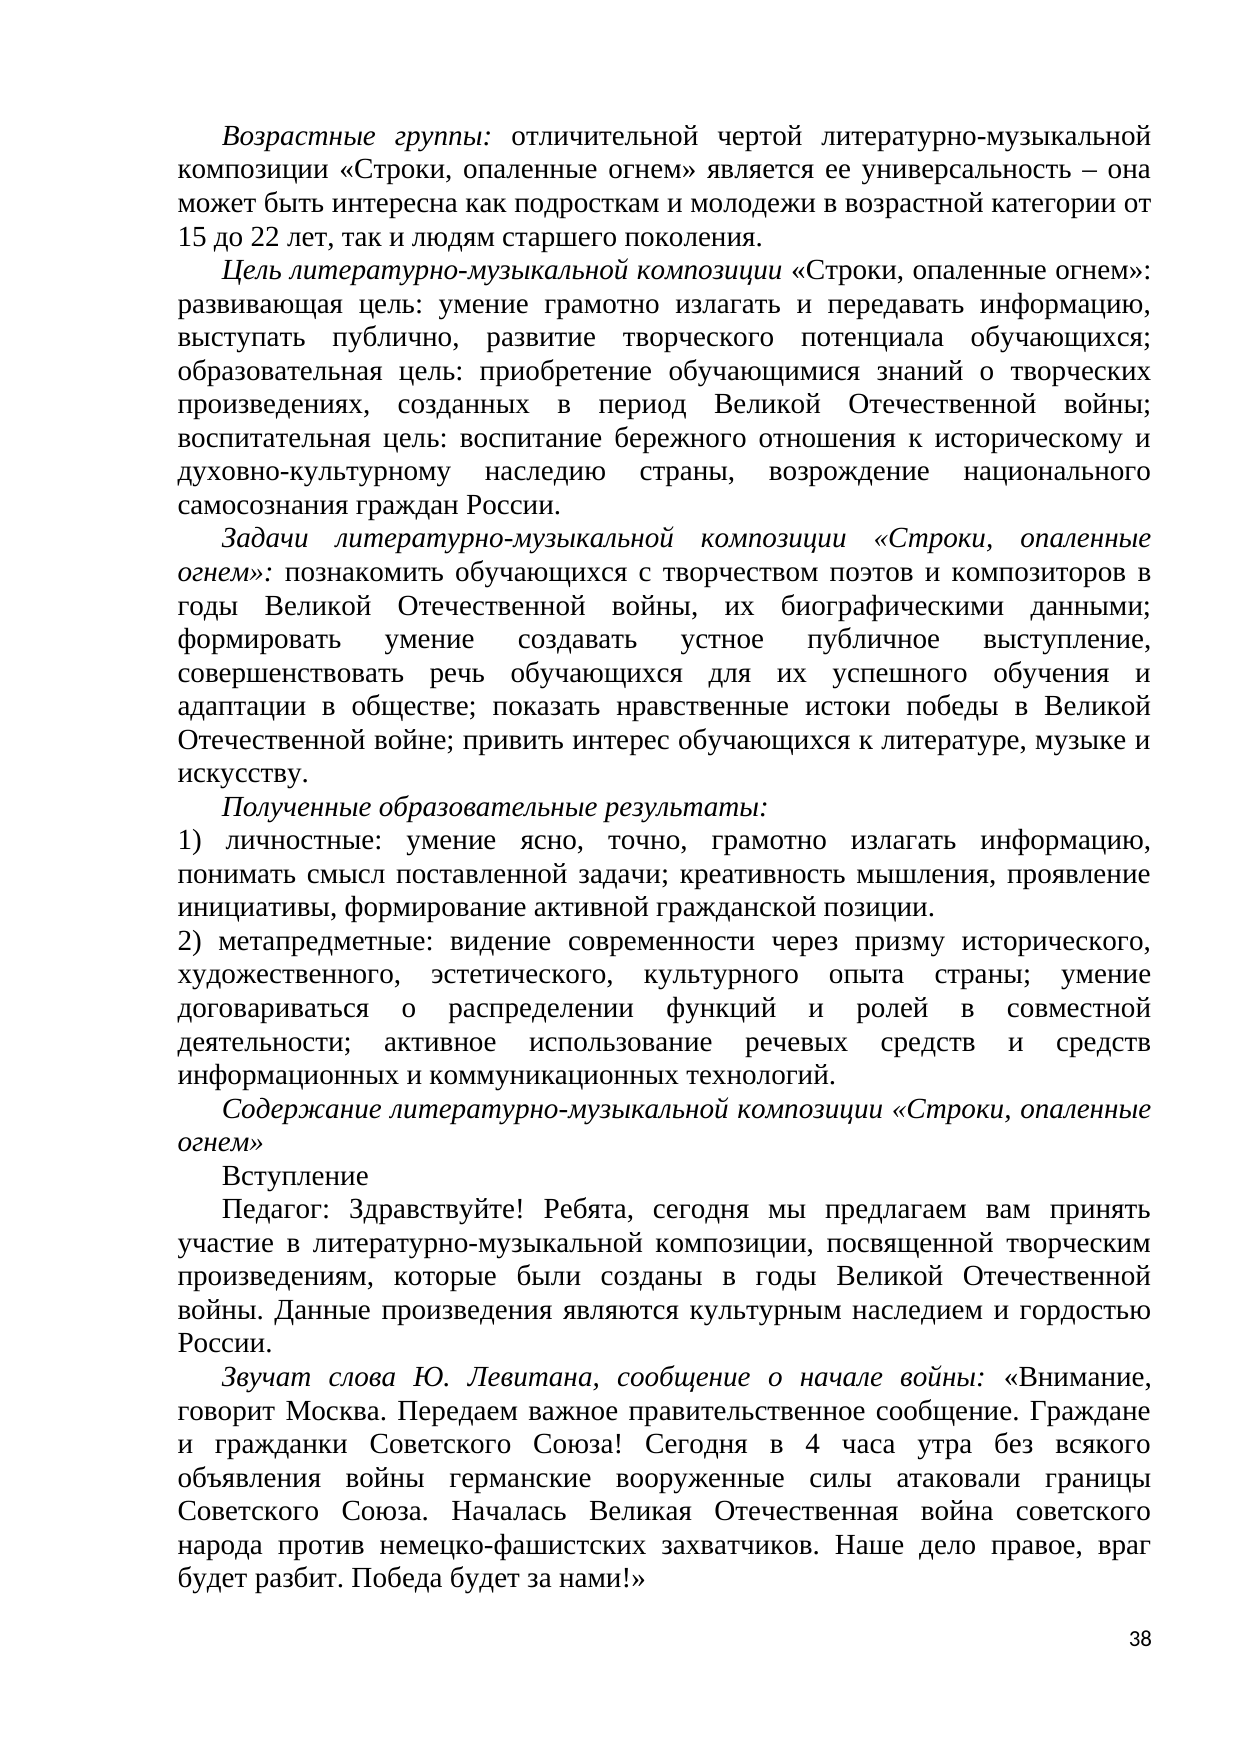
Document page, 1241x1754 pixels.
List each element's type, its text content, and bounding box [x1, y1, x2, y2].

text Педагог: Здравствуйте! Ребята, сегодня мы предлагаем вам принять участие в литературно-музыкальной композиции, посвященной творческим произведениям, которые были созданы в годы Великой Отечественной войны. Данные произведения являются культурным наследием и гордостью России. [177, 1191, 1152, 1359]
text Задачи литературно-музыкальной композиции «Строки, опаленные огнем»: познакомить обучающихся с творчеством поэтов и композиторов в годы Великой Отечественной войны, их биографическими данными; формировать умение создавать устное публичное выступление, совершенствовать речь обучающихся для их успешного обучения и адаптации в обществе; показать нравственные истоки победы в Великой Отечественной войне; привить интерес обучающихся к литературе, музыке и искусству. [177, 521, 1152, 789]
text 1) личностные: умение ясно, точно, грамотно излагать информацию, понимать смысл поставленной задачи; креативность мышления, проявление инициативы, формирование активной гражданской позиции. [177, 822, 1152, 923]
text Звучат слова Ю. Левитана, сообщение о начале войны: «Внимание, говорит Москва. Передаем важное правительственное сообщение. Граждане и гражданки Советского Союза! Сегодня в 4 часа утра без всякого объявления войны германские вооруженные силы атаковали границы Советского Союза. Началась Великая Отечественная война советского народа против немецко-фашистских захватчиков. Наше дело правое, враг будет разбит. Победа будет за нами!» [177, 1359, 1152, 1594]
text Вступление [177, 1158, 1152, 1191]
text Полученные образовательные результаты: [177, 789, 1152, 822]
text 2) метапредметные: видение современности через призму исторического, художественного, эстетического, культурного опыта страны; умение договариваться о распределении функций и ролей в совместной деятельности; активное использование речевых средств и средств информационных и коммуникационных технологий. [177, 923, 1152, 1091]
text Возрастные группы: отличительной чертой литературно-музыкальной композиции «Строки, опаленные огнем» является ее универсальность – она может быть интересна как подросткам и молодежи в возрастной категории от 15 до 22 лет, так и людям старшего поколения. [177, 118, 1152, 252]
text Содержание литературно-музыкальной композиции «Строки, опаленные огнем» [177, 1091, 1152, 1158]
text Цель литературно-музыкальной композиции «Строки, опаленные огнем»: развивающая цель: умение грамотно излагать и передавать информацию, выступать публично, развитие творческого потенциала обучающихся; образовательная цель: приобретение обучающимися знаний о творческих произведениях, созданных в период Великой Отечественной войны; воспитательная цель: воспитание бережного отношения к историческому и духовно-культурному наследию страны, возрождение национального самосознания граждан России. [177, 252, 1152, 521]
